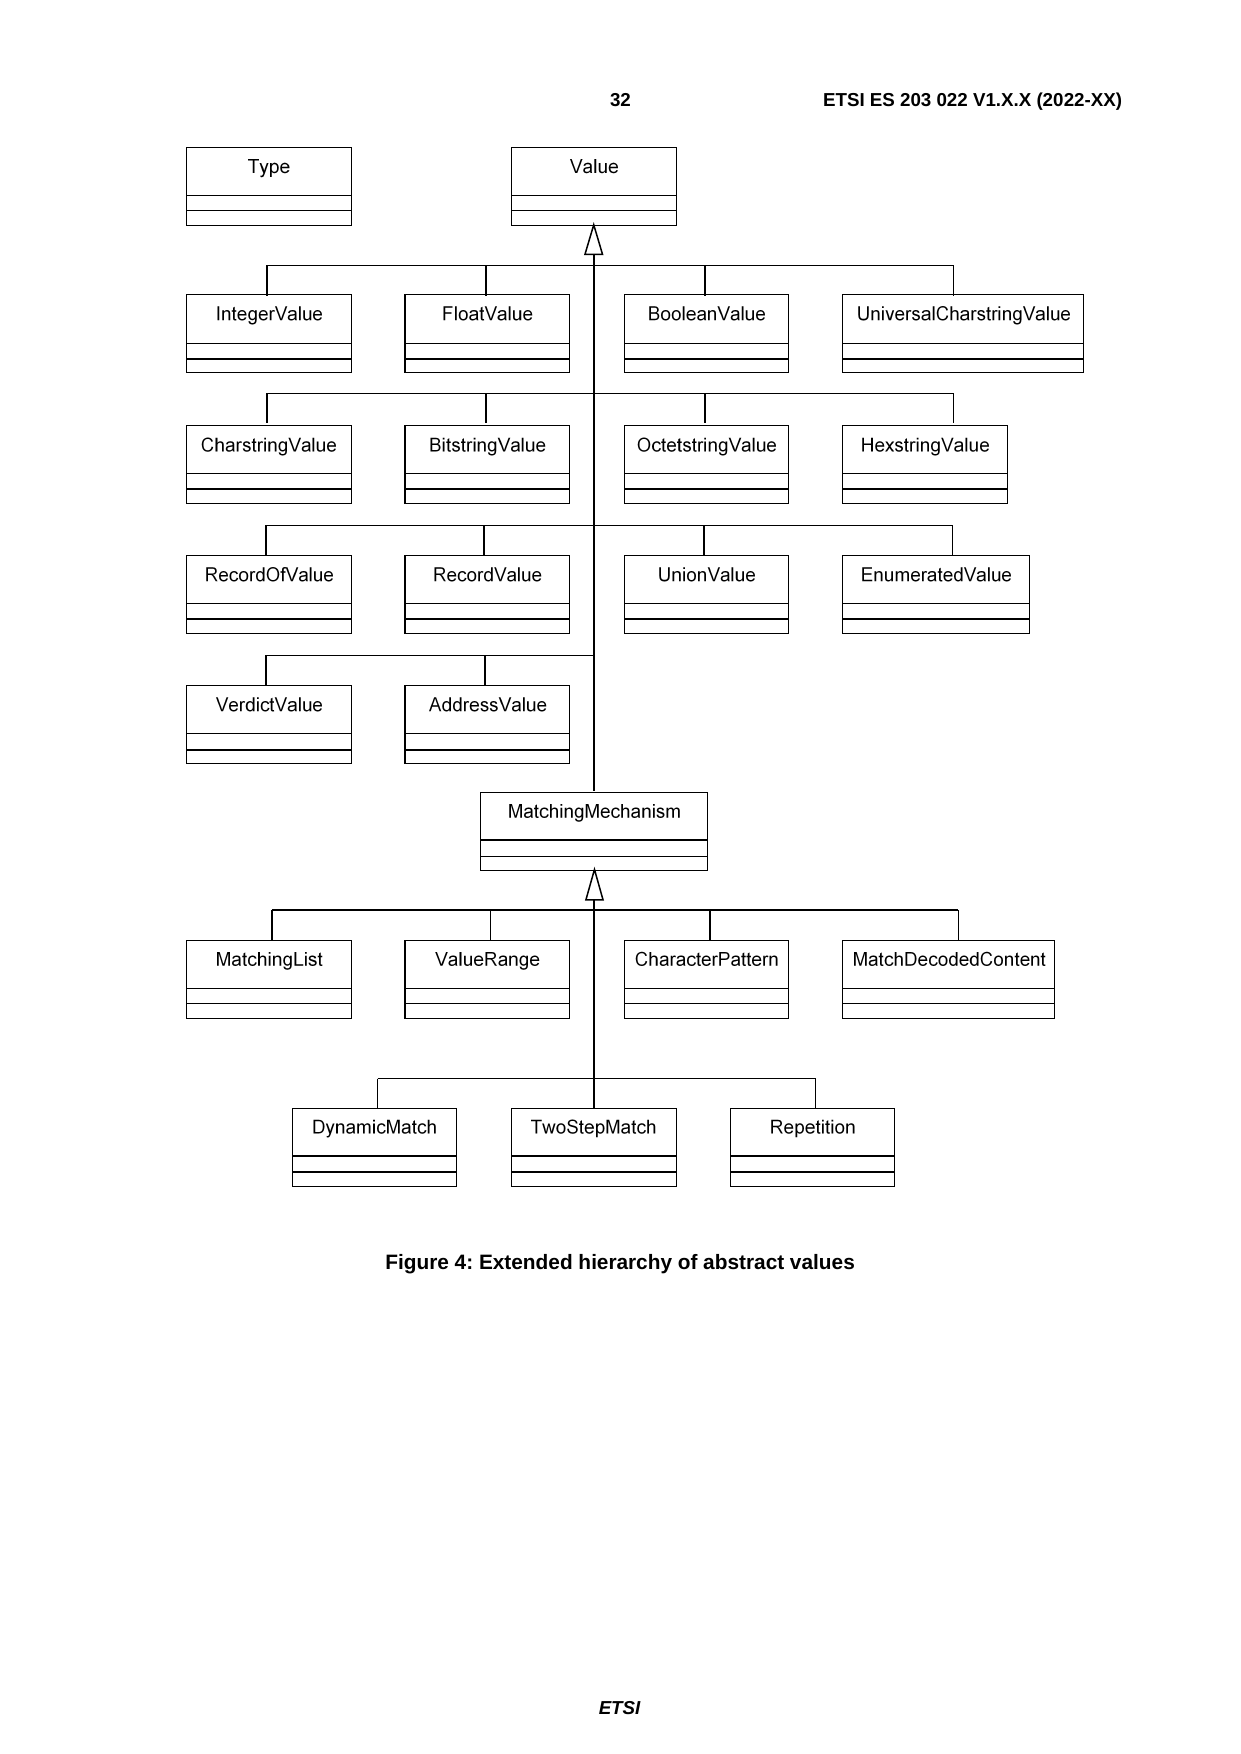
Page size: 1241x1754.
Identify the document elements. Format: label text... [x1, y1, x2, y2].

text Figure 4: Extended hierarchy of abstract values [118, 1250, 1122, 1274]
